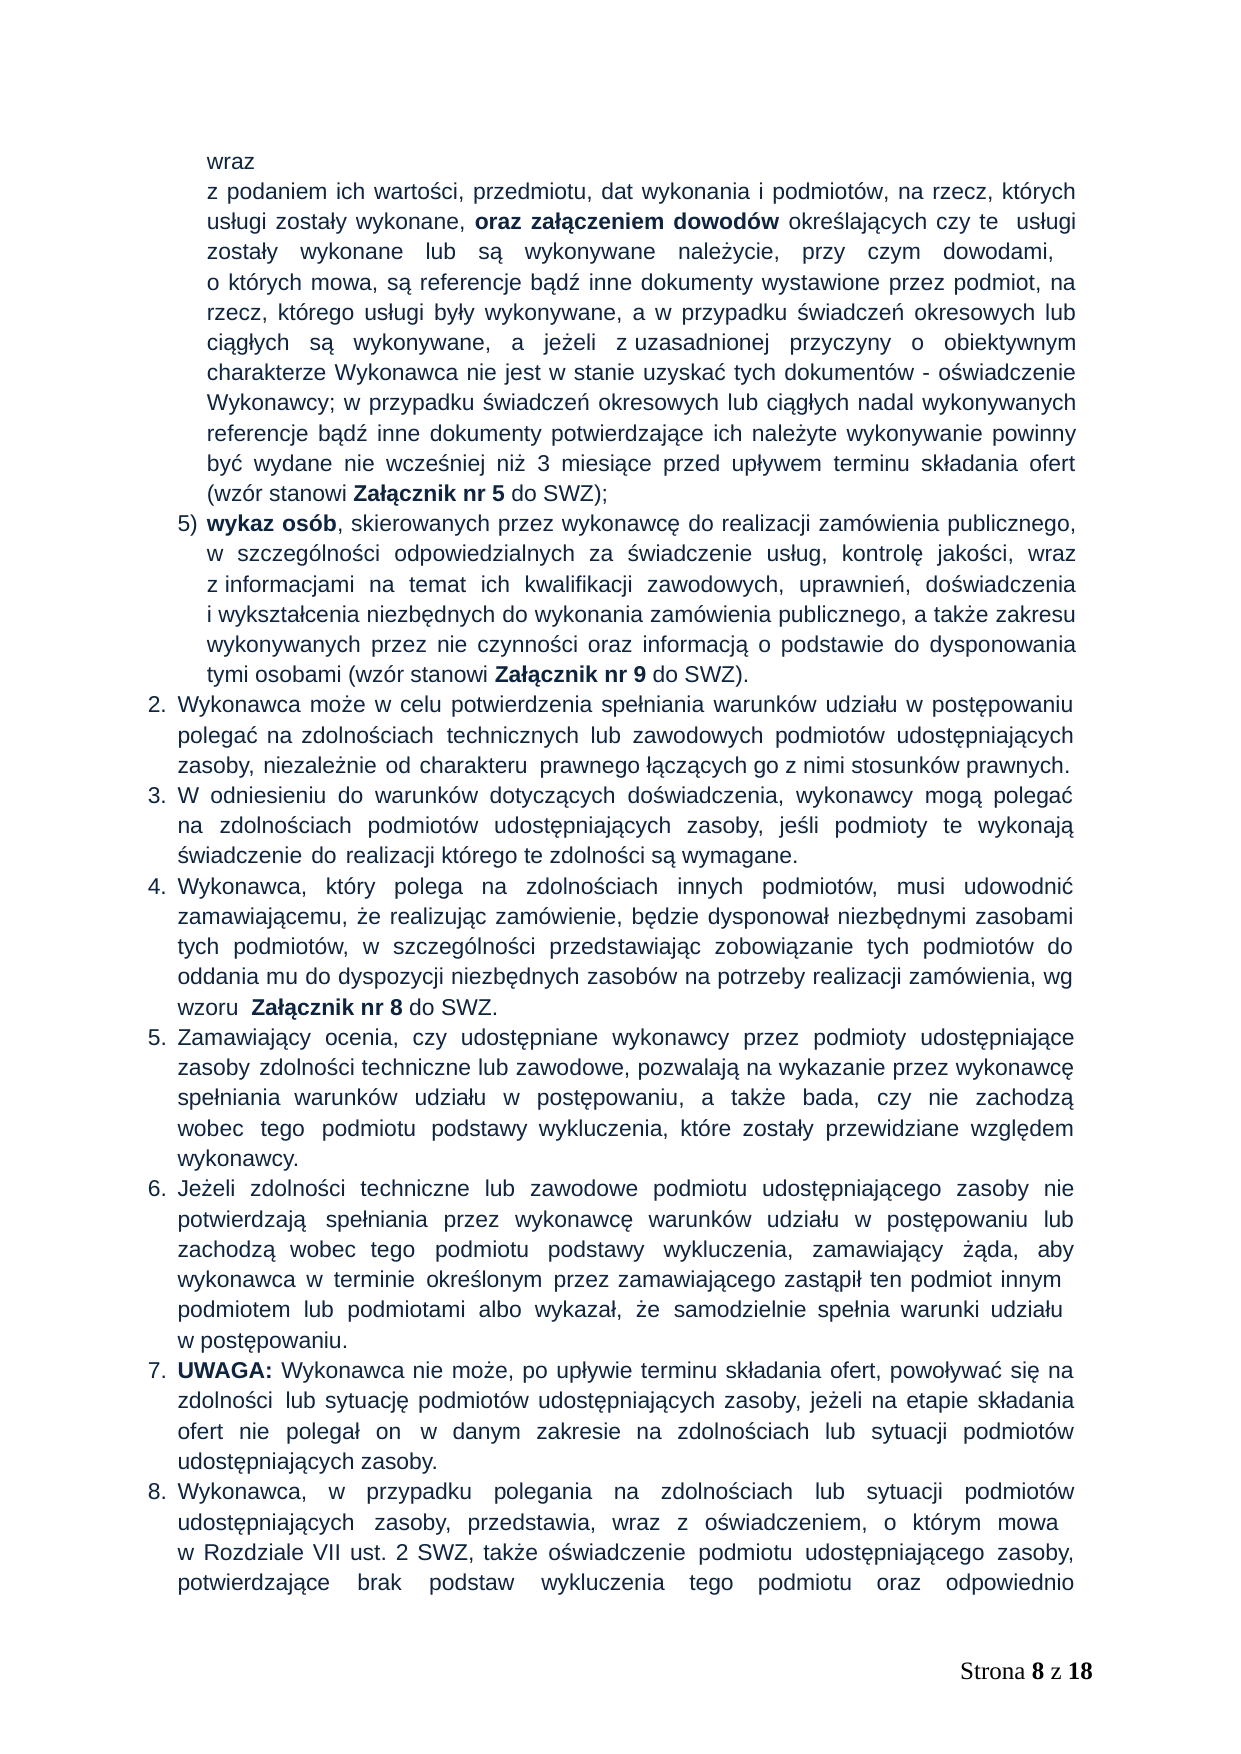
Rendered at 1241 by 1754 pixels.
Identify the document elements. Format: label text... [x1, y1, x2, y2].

list Wykonawca, który polega na zdolnościach innych podmiotów, musi udowodnić zamawiającemu, że realizując zamówienie, będzie dysponował niezbędnymi zasobami tych podmiotów, w szczególności przedstawiając zobowiązanie tych podmiotów do oddania mu do dyspozycji niezbędnych zasobów na potrzeby realizacji zamówienia, wg wzoru Załącznik nr 8 do SWZ. [148, 873, 1073, 1020]
list Jeżeli zdolności techniczne lub zawodowe podmiotu udostępniającego zasoby nie potwierdzają spełniania przez wykonawcę warunków udziału w postępowaniu lub zachodzą wobec tego podmiotu podstawy wykluczenia, zamawiający żąda, aby wykonawca w terminie określonym przez zamawiającego zastąpił ten podmiot innym [148, 1175, 1074, 1292]
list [148, 1478, 1074, 1595]
list UWAGA: Wykonawca nie może, po upływie terminu składania ofert, powoływać się na zdolności lub sytuację podmiotów udostępniających zasoby, jeżeli na etapie składania ofert nie polegał on w danym zakresie na zdolnościach lub sytuacji podmiotów udostępniających zasoby. [148, 1357, 1074, 1474]
list wykaz osób, skierowanych przez wykonawcę do realizacji zamówienia publicznego, w szczególności odpowiedzialnych za świadczenie usług, kontrolę jakości, wraz z informacjami na temat ich kwalifikacji zawodowych, uprawnień, doświadczenia i wykształcenia niezbędnych do wykonania zamówienia publicznego, a także zakresu wykonywanych przez nie czynności oraz informacją o podstawie do dysponowania tymi osobami (wzór stanowi Załącznik nr 9 do SWZ). [177, 510, 1077, 687]
text podmiotem lub podmiotami albo wykazał, że samodzielnie spełnia warunki udziału w postępowaniu. [177, 1296, 1074, 1353]
list Wykonawca może w celu potwierdzenia spełniania warunków udziału w postępowaniu polegać na zdolnościach technicznych lub zawodowych podmiotów udostępniających zasoby, niezależnie od charakteru prawnego łączących go z nimi stosunków prawnych. [148, 691, 1073, 778]
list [177, 148, 1077, 506]
list W odniesieniu do warunków dotyczących doświadczenia, wykonawcy mogą polegać na zdolnościach podmiotów udostępniających zasoby, jeśli podmioty te wykonają świadczenie do realizacji którego te zdolności są wymagane. [148, 782, 1073, 869]
list Zamawiający ocenia, czy udostępniane wykonawcy przez podmioty udostępniające zasoby zdolności techniczne lub zawodowe, pozwalają na wykazanie przez wykonawcę spełniania warunków udziału w postępowaniu, a także bada, czy nie zachodzą wobec tego podmiotu podstawy wykluczenia, które zostały przewidziane względem wykonawcy. [148, 1024, 1074, 1171]
